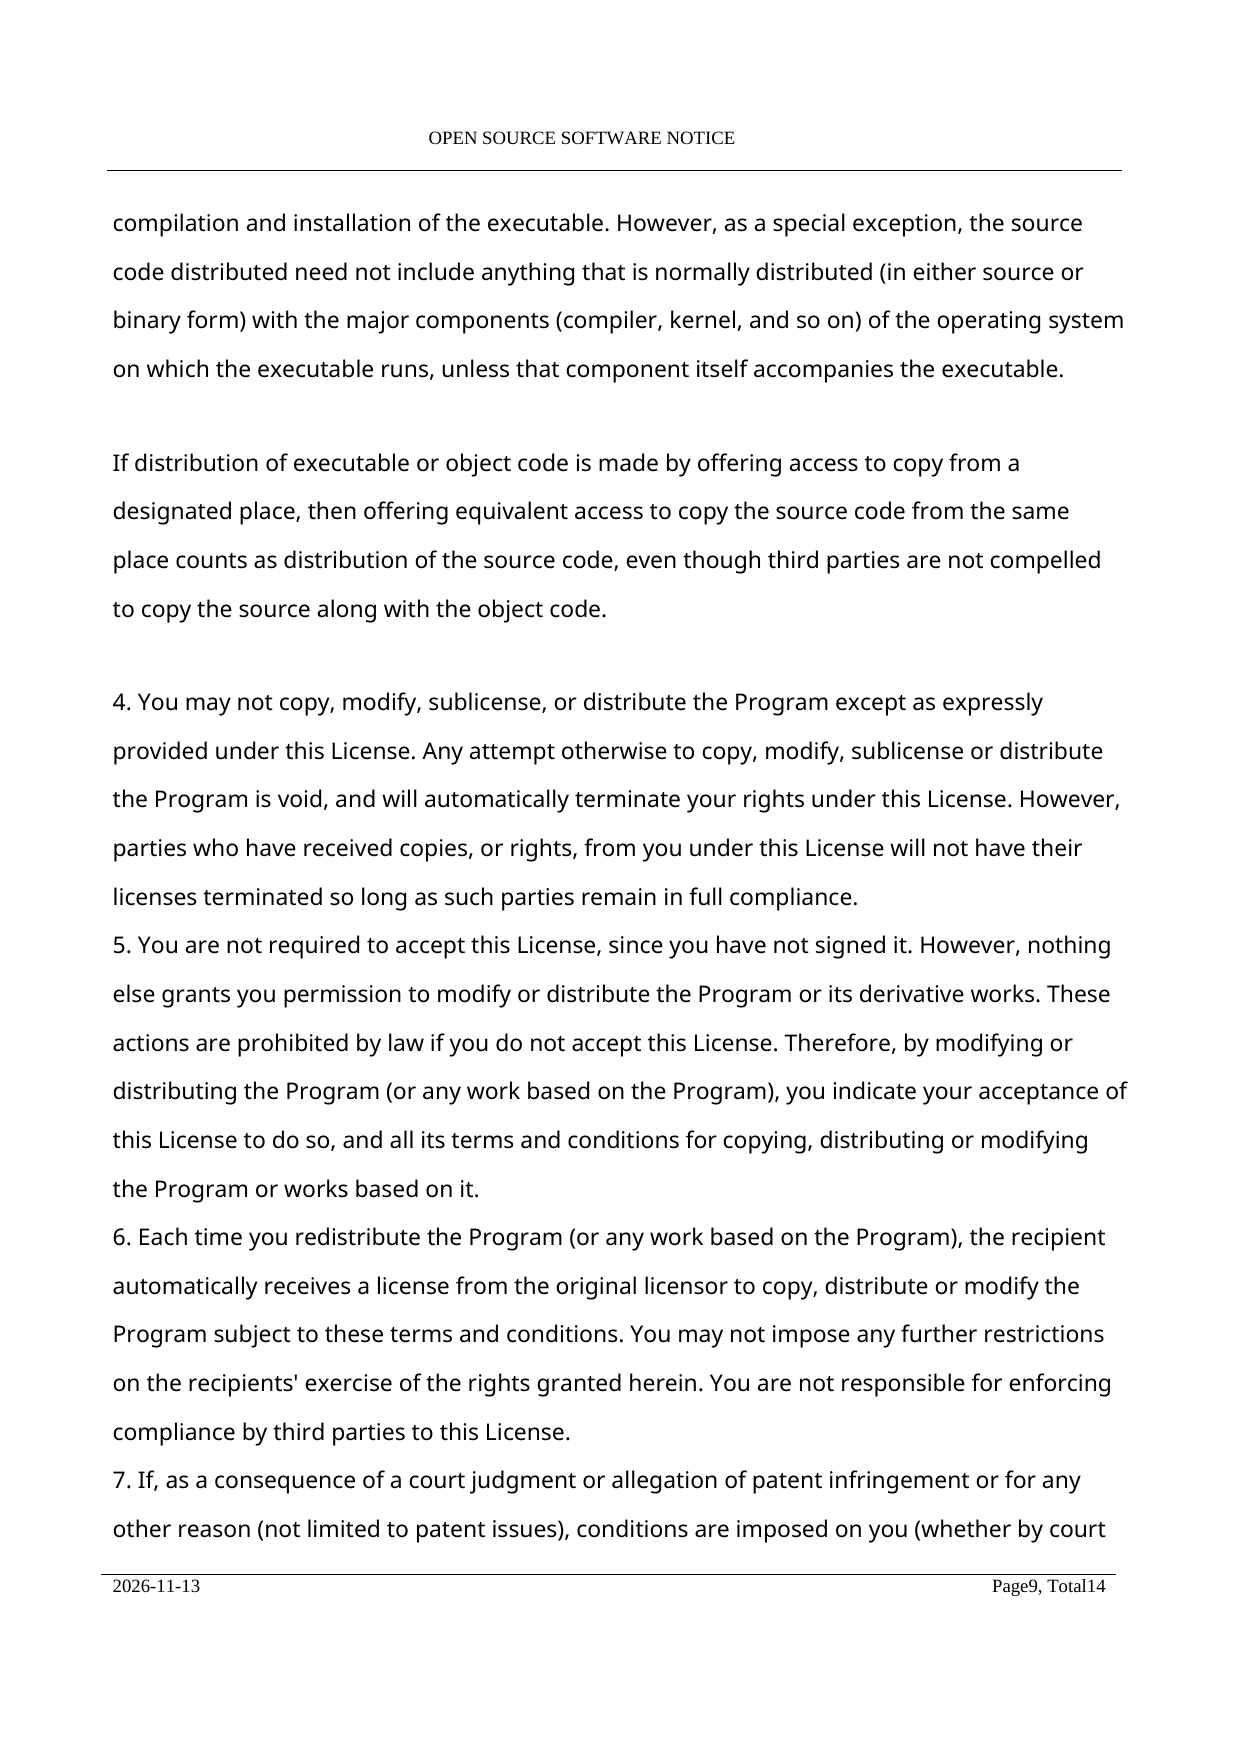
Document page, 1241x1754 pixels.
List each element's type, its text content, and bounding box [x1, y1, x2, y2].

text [112, 206, 1128, 385]
text If distribution of executable or object code is made by offering access to copy from a designated place, then offering equivalent access to copy the source code from the same place counts as distribution of the source code, even though third parties are not compelled to copy the source along with the object code. [112, 446, 1128, 624]
text 4. You may not copy, modify, sublicense, or distribute the Program except as expressly provided under this License. Any attempt otherwise to copy, modify, sublicense or distribute the Program is void, and will automatically terminate your rights under this License. However, parties who have received copies, or rights, from you under this License will not have their licenses terminated so long as such parties remain in full compliance. [112, 685, 1128, 913]
text 6. Each time you redistribute the Program (or any work based on the Program), the recipient automatically receives a license from the original licensor to copy, distribute or modify the Program subject to these terms and conditions. You may not impose any further restrictions on the recipients' exercise of the rights granted herein. You are not responsible for enforcing compliance by third parties to this License. [112, 1220, 1128, 1448]
text 5. You are not required to accept this License, since you have not signed it. However, nothing else grants you permission to modify or distribute the Program or its derivative works. These actions are prohibited by law if you do not accept this License. Therefore, by modifying or distributing the Program (or any work based on the Program), you indicate your acceptance of this License to do so, and all its terms and conditions for copying, distributing or modifying the Program or works based on it. [112, 928, 1128, 1205]
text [112, 1463, 1128, 1545]
